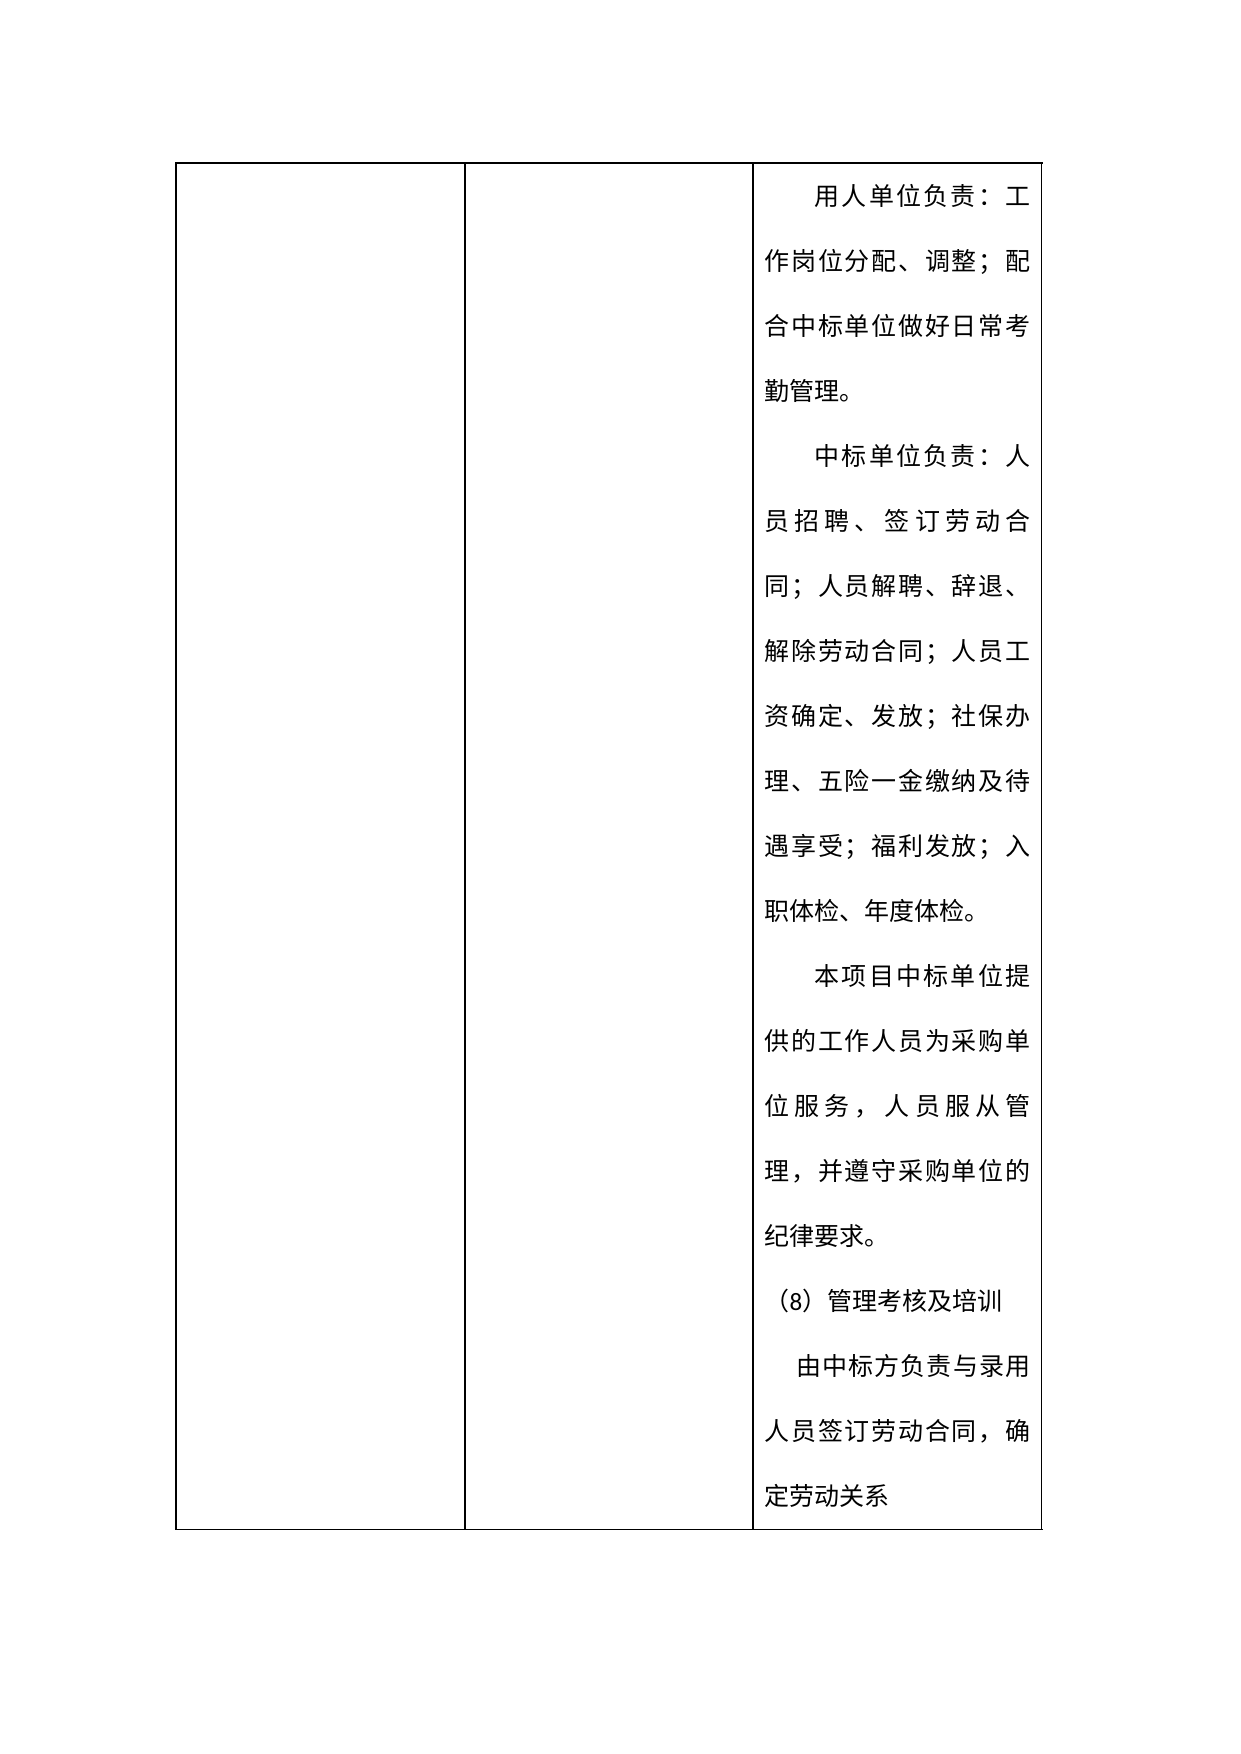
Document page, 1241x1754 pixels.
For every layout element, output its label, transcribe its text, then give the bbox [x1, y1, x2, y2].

table_cell 1 [466, 164, 752, 1528]
table_cell [177, 164, 464, 1528]
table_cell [754, 164, 1041, 1528]
